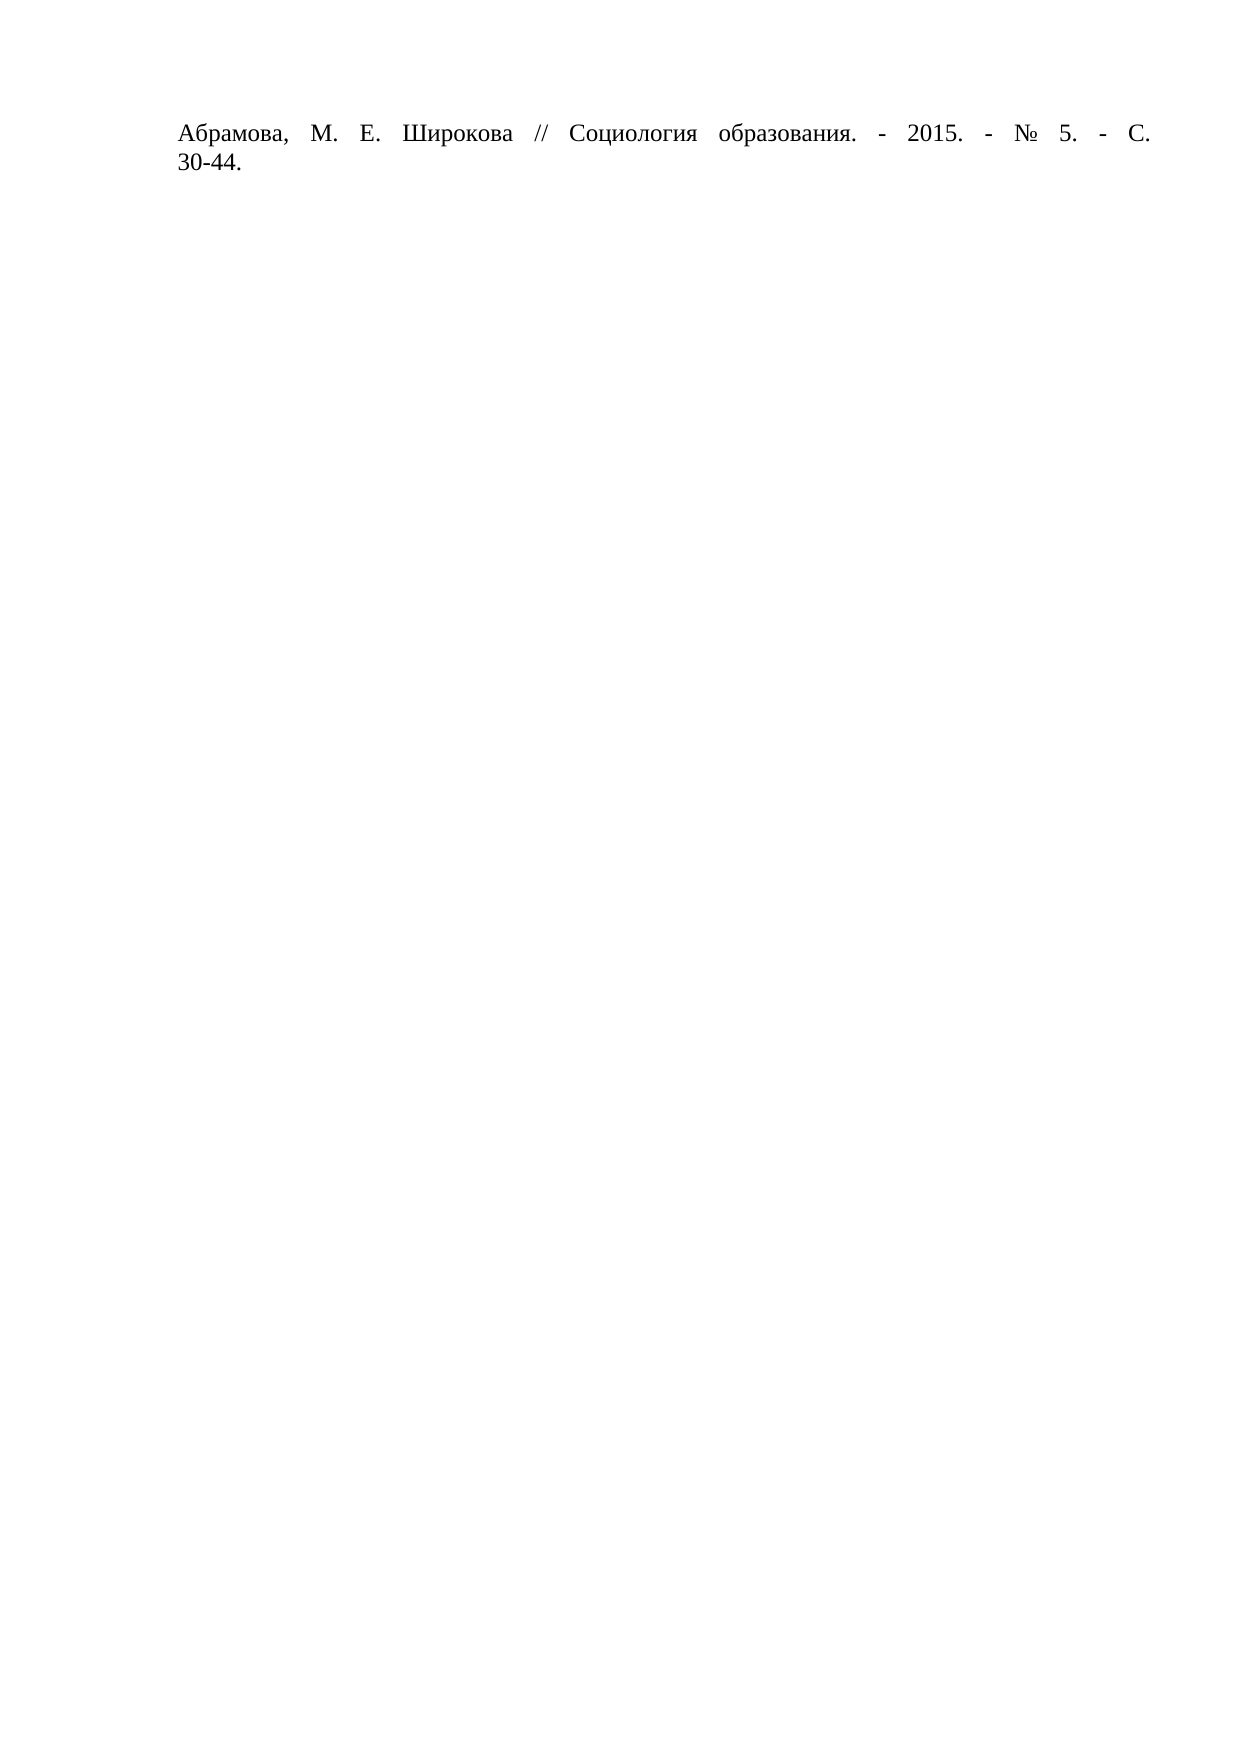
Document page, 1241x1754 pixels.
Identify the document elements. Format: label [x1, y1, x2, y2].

text [177, 118, 1152, 176]
